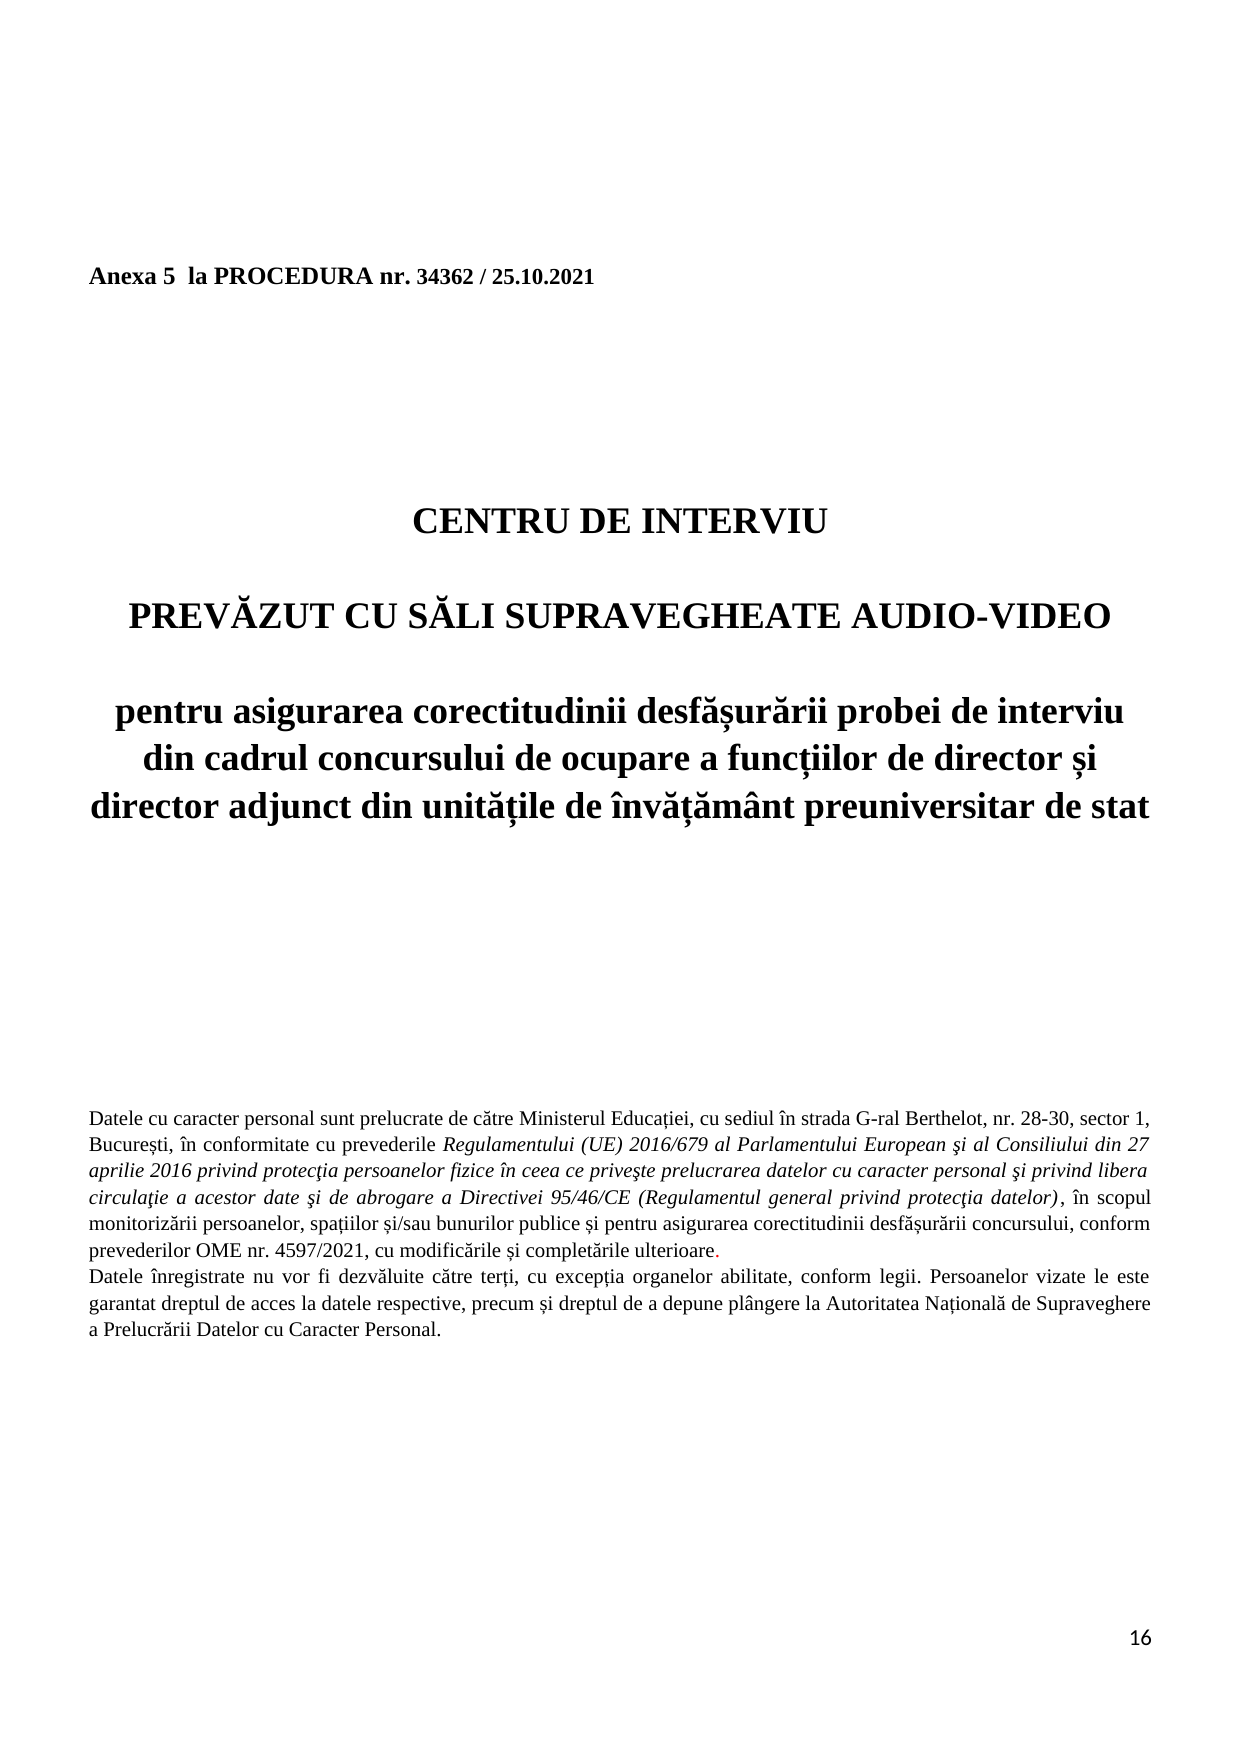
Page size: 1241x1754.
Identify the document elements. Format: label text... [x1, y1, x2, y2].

text PREVĂZUT CU SĂLI SUPRAVEGHEATE AUDIO-VIDEO [89, 593, 1152, 637]
text CENTRU DE INTERVIU [89, 499, 1152, 542]
text pentru asigurarea corectitudinii desfășurării probei de interviu din cadrul concursului de ocupare a funcțiilor de director și director adjunct din unitățile de învățământ preuniversitar de stat [89, 688, 1152, 826]
text Datele înregistrate nu vor fi dezvăluite către terți, cu excepția organelor abilitate, conform legii. Persoanelor vizate le este garantat dreptul de acces la datele respective, precum și dreptul de a depune plângere la Autoritatea Națională de Supraveghere a Prelucrării Datelor cu Caracter Personal. [89, 1264, 1152, 1341]
text Datele cu caracter personal sunt prelucrate de către Ministerul Educației, cu sediul în strada G-ral Berthelot, nr. 28-30, sector 1, București, în conformitate cu prevederile Regulamentului (UE) 2016/679 al Parlamentului European şi al Consiliului din 27 aprilie 2016 privind protecţia persoanelor fizice în ceea ce priveşte prelucrarea datelor cu caracter personal şi privind libera circulaţie a acestor date şi de abrogare a Directivei 95/46/CE (Regulamentul general privind protecţia datelor), în scopul monitorizării persoanelor, spațiilor și/sau bunurilor publice și pentru asigurarea corectitudinii desfășurării concursului, conform prevederilor OME nr. 4597/2021, cu modificările și completările ulterioare. [89, 1105, 1152, 1262]
text Anexa 5 la PROCEDURA nr. 34362 / 25.10.2021 [89, 261, 1152, 289]
